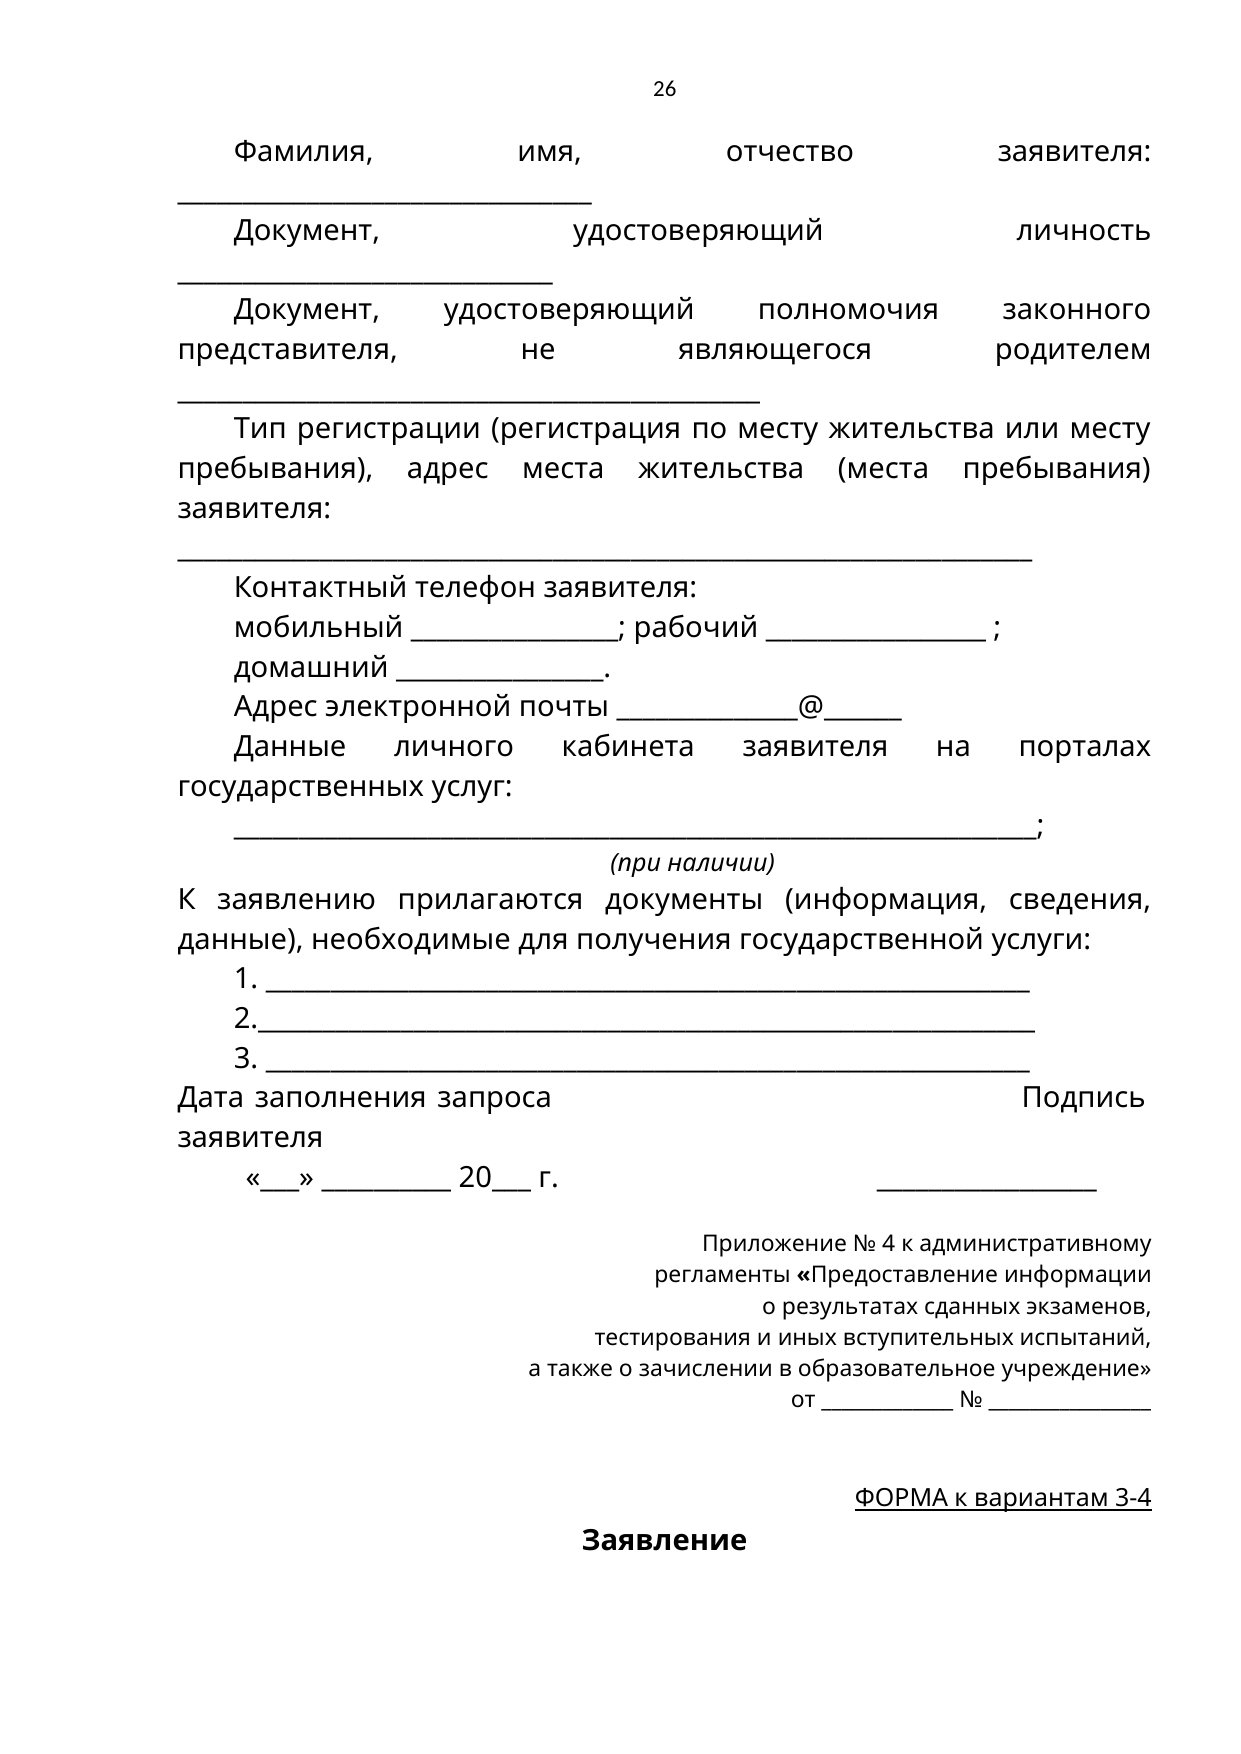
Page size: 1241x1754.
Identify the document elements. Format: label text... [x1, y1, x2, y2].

text о результатах сданных экзаменов, [177, 1289, 1152, 1321]
text Документ, удостоверяющий личность _____________________________ [177, 209, 1152, 289]
text Адрес электронной почты ______________@______ [177, 686, 1152, 725]
text К заявлению прилагаются документы (информация, сведения, данные), необходимые для получения государственной услуги: [177, 878, 1152, 958]
text 1. ___________________________________________________________ [177, 958, 1152, 997]
text (при наличии) [177, 844, 1152, 878]
text ______________________________________________________________; [177, 804, 1152, 844]
text Заявление [177, 1520, 1152, 1558]
text Контактный телефон заявителя: [177, 566, 1152, 606]
text Фамилия, имя, отчество заявителя: ________________________________ [177, 130, 1152, 209]
text регламенты «Предоставление информации [177, 1258, 1152, 1289]
text Тип регистрации (регистрация по месту жительства или месту пребывания), адрес места жительства (места пребывания) заявителя: __________________________________________________________________ [177, 408, 1152, 566]
text Приложение № 4 к административному [177, 1227, 1152, 1258]
text а также о зачислении в образовательное учреждение» [177, 1352, 1152, 1383]
text тестирования и иных вступительных испытаний, [177, 1321, 1152, 1352]
text Данные личного кабинета заявителя на порталах государственных услуг: [177, 725, 1152, 804]
text от _____________ № ________________ [177, 1383, 1152, 1414]
text Документ, удостоверяющий полномочия законного представителя, не являющегося родителем _____________________________________________ [177, 289, 1152, 408]
text мобильный ________________; рабочий _________________ ; [177, 606, 1152, 646]
text 2.____________________________________________________________ [177, 997, 1152, 1037]
text 3. ___________________________________________________________ [177, 1037, 1152, 1077]
text домашний ________________. [177, 646, 1152, 686]
text Дата заполнения запроса Подпись заявителя [177, 1077, 1152, 1156]
text «___» __________ 20___ г. _________________ [177, 1156, 1152, 1196]
text ФОРМА к вариантам 3-4 [252, 1480, 1152, 1514]
